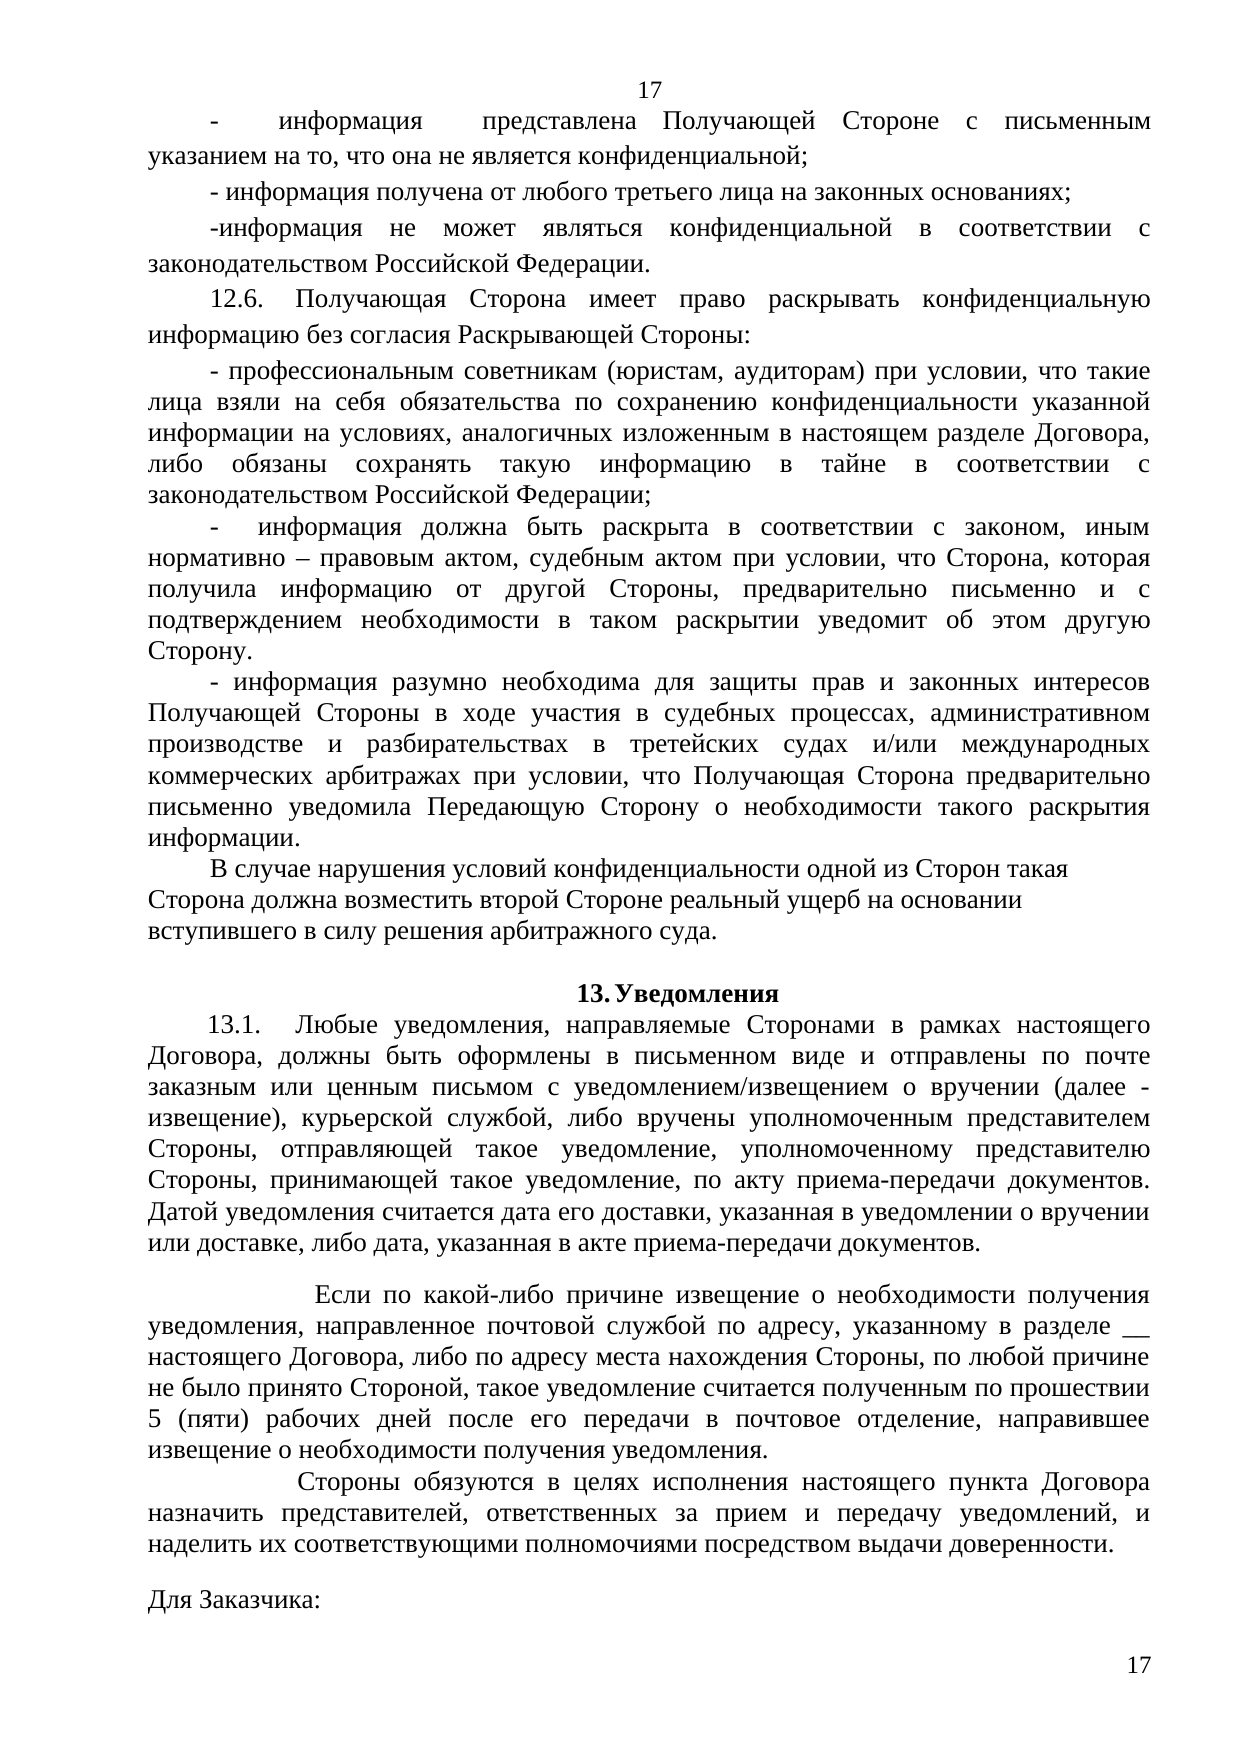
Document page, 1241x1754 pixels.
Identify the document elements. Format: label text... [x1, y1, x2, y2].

text - информация должна быть раскрыта в соответствии с законом, иным нормативно – правовым актом, судебным актом при условии, что Сторона, которая получила информацию от другой Стороны, предварительно письменно и с подтверждением необходимости в таком раскрытии уведомит об этом другую Сторону. [148, 509, 1152, 665]
text - информация получена от любого третьего лица на законных основаниях; [148, 175, 1152, 206]
text - информация разумно необходима для защиты прав и законных интересов Получающей Стороны в ходе участия в судебных процессах, административном производстве и разбирательствах в третейских судах и/или международных коммерческих арбитражах при условии, что Получающая Сторона предварительно письменно уведомила Передающую Сторону о необходимости такого раскрытия информации. [148, 665, 1152, 852]
text Стороны обязуются в целях исполнения настоящего пункта Договора назначить представителей, ответственных за прием и передачу уведомлений, и наделить их соответствующими полномочиями посредством выдачи доверенности. [148, 1465, 1152, 1558]
text -информация не может являться конфиденциальной в соответствии с законодательством Российской Федерации. [148, 211, 1152, 278]
subtitle Для Заказчика: [148, 1583, 1152, 1614]
list Получающая Сторона имеет право раскрывать конфиденциальную информацию без согласия Раскрывающей Стороны: [148, 282, 1152, 349]
text В случае нарушения условий конфиденциальности одной из Сторон такая Сторона должна возместить второй Стороне реальный ущерб на основании вступившего в силу решения арбитражного суда. [148, 852, 1152, 946]
text Если по какой-либо причине извещение о необходимости получения уведомления, направленное почтовой службой по адресу, указанному в разделе __ настоящего Договора, либо по адресу места нахождения Стороны, по любой причине не было принято Стороной, такое уведомление считается полученным по прошествии 5 (пяти) рабочих дней после его передачи в почтовое отделение, направившее извещение о необходимости получения уведомления. [148, 1278, 1152, 1465]
text - профессиональным советникам (юристам, аудиторам) при условии, что такие лица взяли на себя обязательства по сохранению конфиденциальности указанной информации на условиях, аналогичных изложенным в настоящем разделе Договора, либо обязаны сохранять такую информацию в тайне в соответствии с законодательством Российской Федерации; [148, 354, 1152, 509]
text - информация представлена Получающей Стороне с письменным указанием на то, что она не является конфиденциальной; [148, 104, 1152, 171]
list Уведомления [204, 977, 1152, 1008]
list Любые уведомления, направляемые Сторонами в рамках настоящего Договора, должны быть оформлены в письменном виде и отправлены по почте заказным или ценным письмом с уведомлением/извещением о вручении (далее - извещение), курьерской службой, либо вручены уполномоченным представителем Стороны, отправляющей такое уведомление, уполномоченному представителю Стороны, принимающей такое уведомление, по акту приема-передачи документов. Датой уведомления считается дата его доставки, указанная в уведомлении о вручении или доставке, либо дата, указанная в акте приема-передачи документов. [148, 1008, 1152, 1257]
